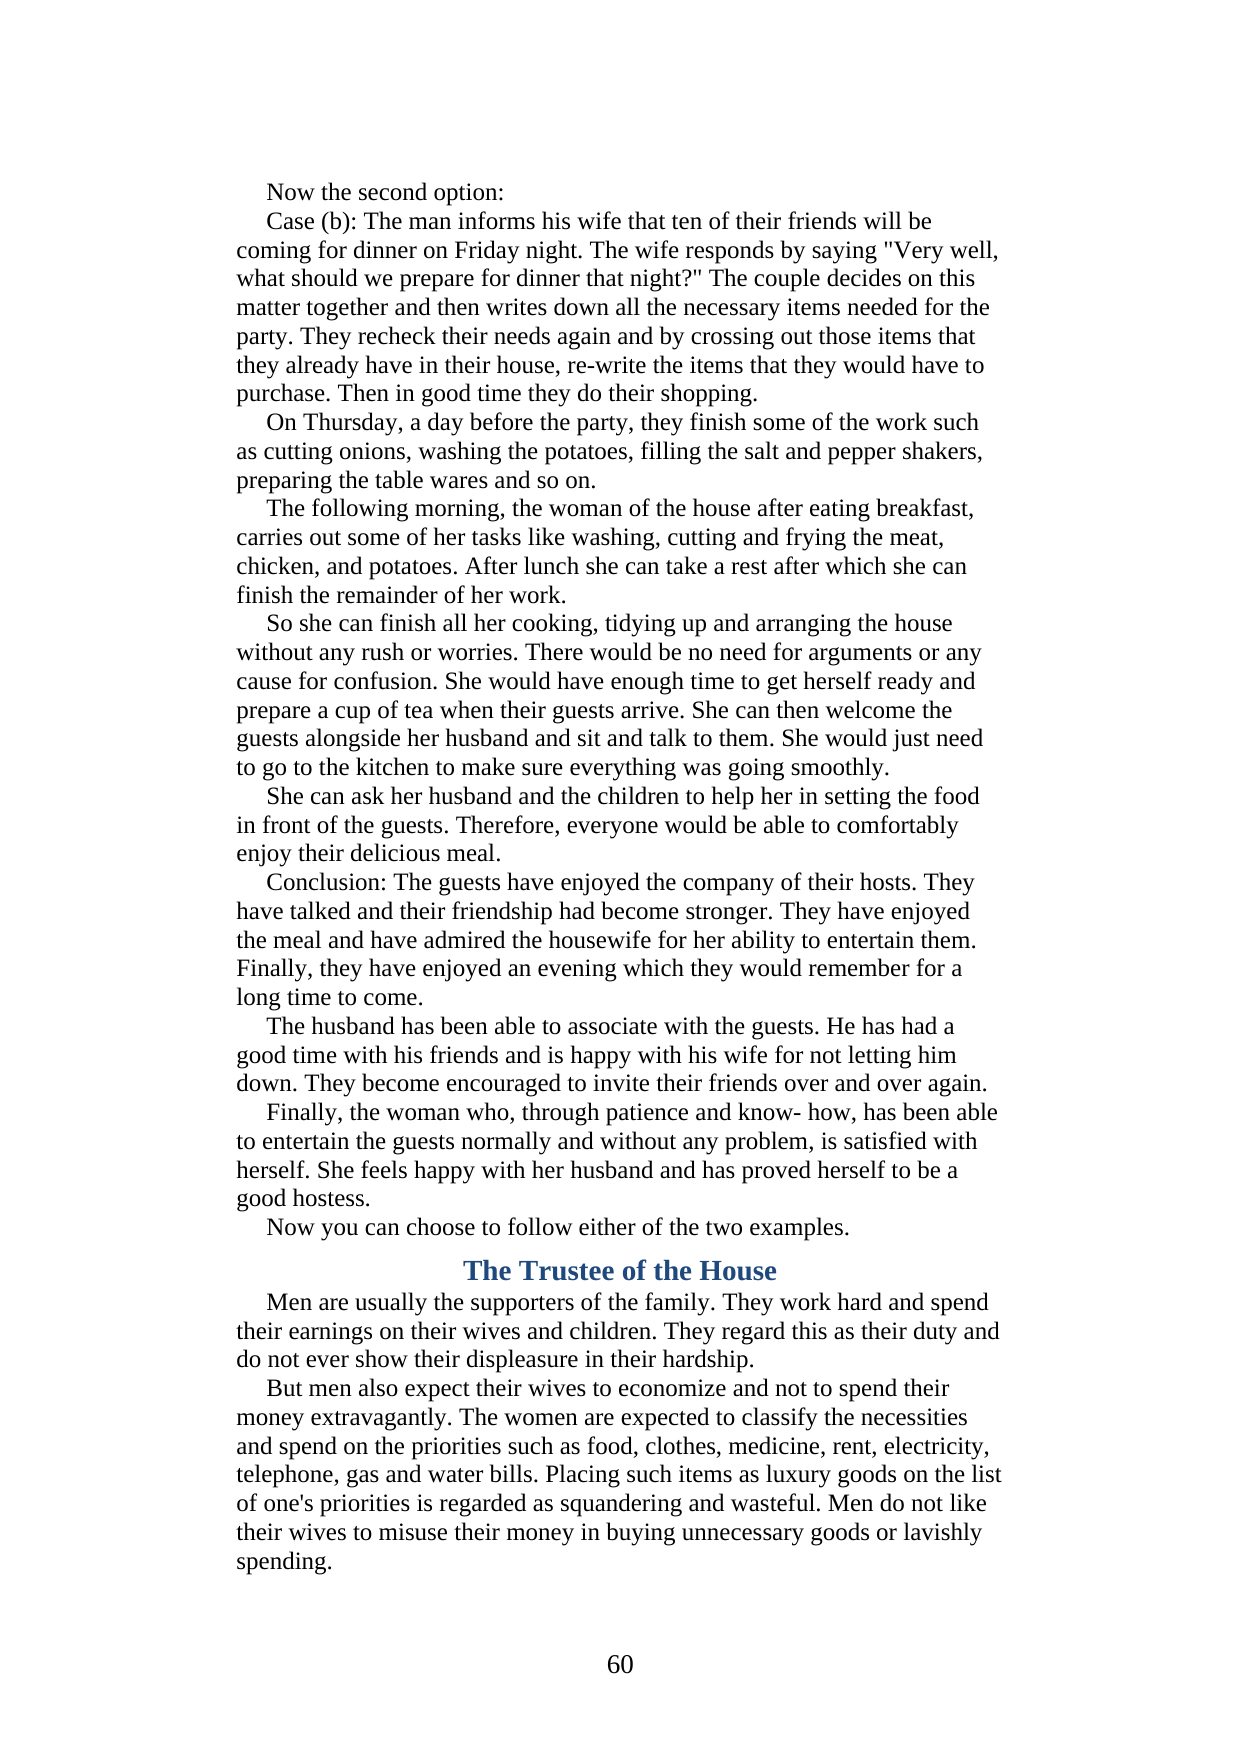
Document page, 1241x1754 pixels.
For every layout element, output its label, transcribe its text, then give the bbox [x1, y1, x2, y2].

text Now you can choose to follow either of the two examples. [236, 1212, 1004, 1241]
text Finally, the woman who, through patience and know- how, has been able to entertain the guests normally and without any problem, is satisfied with herself. She feels happy with her husband and has proved herself to be a good hostess. [236, 1097, 1004, 1212]
subtitle The Trustee of the House [236, 1253, 1004, 1287]
text Case (b): The man informs his wife that ten of their friends will be coming for dinner on Friday night. The wife responds by saying "Very well, what should we prepare for dinner that night?" The couple decides on this matter together and then writes down all the necessary items needed for the party. They recheck their needs again and by crossing out those items that they already have in their house, re-write the items that they would have to purchase. Then in good time they do their shopping. [236, 206, 1004, 407]
text So she can finish all her cooking, tidying up and arranging the house without any rush or worries. There would be no need for arguments or any cause for confusion. She would have enough time to get herself ready and prepare a cup of tea when their guests arrive. She can then welcome the guests alongside her husband and sit and talk to them. She would just need to go to the kitchen to make sure everything was going smoothly. [236, 608, 1004, 781]
text Conclusion: The guests have enjoyed the company of their hosts. They have talked and their friendship had become stronger. They have enjoyed the meal and have admired the housewife for her ability to entertain them. Finally, they have enjoyed an evening which they would remember for a long time to come. [236, 867, 1004, 1011]
text Men are usually the supporters of the family. They work hard and spend their earnings on their wives and children. They regard this as their duty and do not ever show their displeasure in their hardship. [236, 1287, 1004, 1373]
text She can ask her husband and the children to help her in setting the food in front of the guests. Therefore, everyone would be able to comfortably enjoy their delicious meal. [236, 781, 1004, 867]
text But men also expect their wives to economize and not to spend their money extravagantly. The women are expected to classify the necessities and spend on the priorities such as food, clothes, medicine, rent, electricity, telephone, gas and water bills. Placing such items as luxury goods on the list of one's priorities is regarded as squandering and wasteful. Men do not like their wives to misuse their money in buying unnecessary goods or lavishly spending. [236, 1373, 1004, 1574]
text The husband has been able to associate with the guests. He has had a good time with his friends and is happy with his wife for not letting him down. They become encouraged to invite their friends over and over again. [236, 1011, 1004, 1097]
text Now the second option: [236, 177, 1004, 206]
text On Thursday, a day before the party, they finish some of the work such as cutting onions, washing the potatoes, filling the salt and pepper shakers, preparing the table wares and so on. [236, 407, 1004, 493]
text The following morning, the woman of the house after eating breakfast, carries out some of her tasks like washing, cutting and frying the meat, chicken, and potatoes. After lunch she can take a rest after which she can finish the remainder of her work. [236, 493, 1004, 608]
